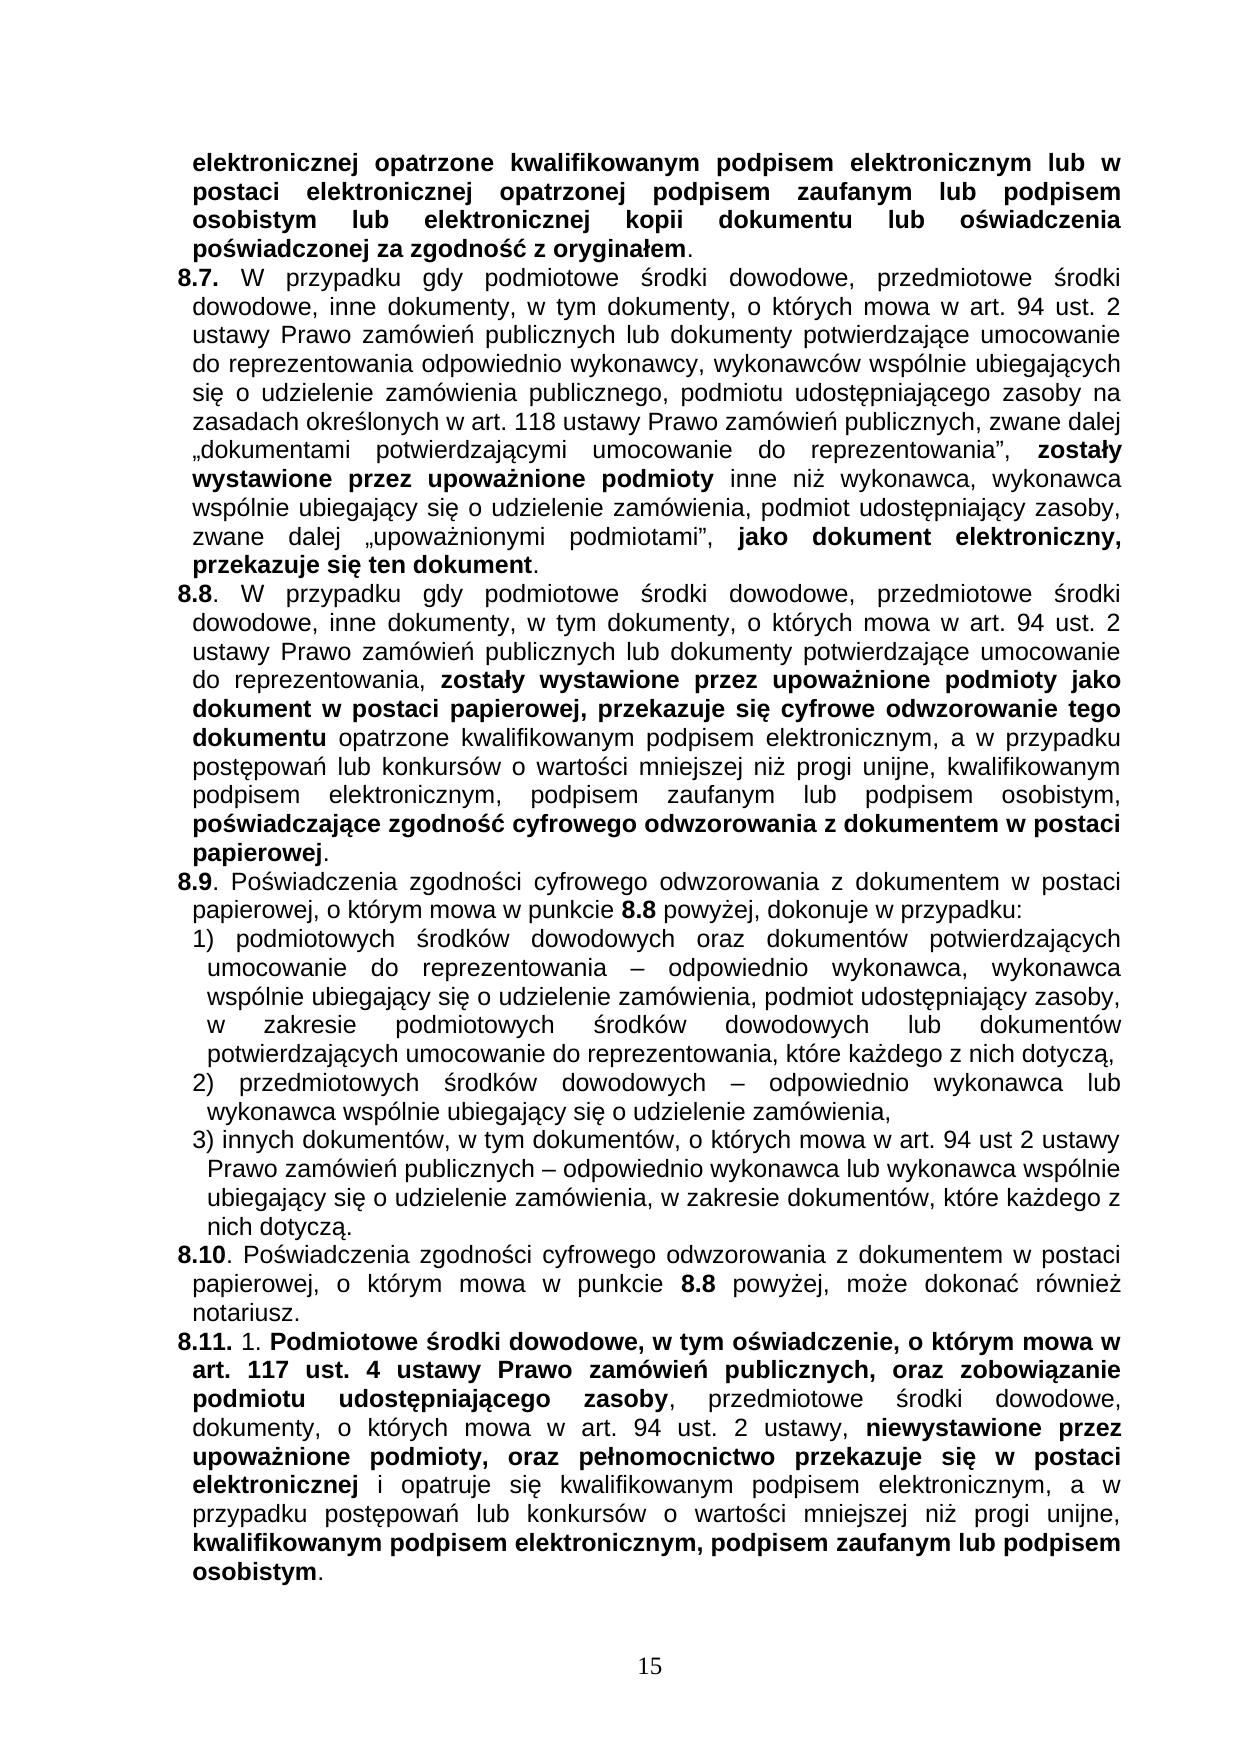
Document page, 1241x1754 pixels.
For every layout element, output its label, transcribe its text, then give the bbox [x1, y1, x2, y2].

text 8.8. W przypadku gdy podmiotowe środki dowodowe, przedmiotowe środki dowodowe, inne dokumenty, w tym dokumenty, o których mowa w art. 94 ust. 2 ustawy Prawo zamówień publicznych lub dokumenty potwierdzające umocowanie do reprezentowania, zostały wystawione przez upoważnione podmioty jako dokument w postaci papierowej, przekazuje się cyfrowe odwzorowanie tego dokumentu opatrzone kwalifikowanym podpisem elektronicznym, a w przypadku postępowań lub konkursów o wartości mniejszej niż progi unijne, kwalifikowanym podpisem elektronicznym, podpisem zaufanym lub podpisem osobistym, poświadczające zgodność cyfrowego odwzorowania z dokumentem w postaci papierowej. [177, 579, 1122, 866]
text 8.9. Poświadczenia zgodności cyfrowego odwzorowania z dokumentem w postaci papierowej, o którym mowa w punkcie 8.8 powyżej, dokonuje w przypadku: [177, 866, 1122, 924]
text 8.7. W przypadku gdy podmiotowe środki dowodowe, przedmiotowe środki dowodowe, inne dokumenty, w tym dokumenty, o których mowa w art. 94 ust. 2 ustawy Prawo zamówień publicznych lub dokumenty potwierdzające umocowanie do reprezentowania odpowiednio wykonawcy, wykonawców wspólnie ubiegających się o udzielenie zamówienia publicznego, podmiotu udostępniającego zasoby na zasadach określonych w art. 118 ustawy Prawo zamówień publicznych, zwane dalej „dokumentami potwierdzającymi umocowanie do reprezentowania”, zostały wystawione przez upoważnione podmioty inne niż wykonawca, wykonawca wspólnie ubiegający się o udzielenie zamówienia, podmiot udostępniający zasoby, zwane dalej „upoważnionymi podmiotami”, jako dokument elektroniczny, przekazuje się ten dokument. [177, 263, 1122, 579]
text 3) innych dokumentów, w tym dokumentów, o których mowa w art. 94 ust 2 ustawy Prawo zamówień publicznych – odpowiednio wykonawca lub wykonawca wspólnie ubiegający się o udzielenie zamówienia, w zakresie dokumentów, które każdego z nich dotyczą. [192, 1125, 1122, 1240]
text 1) podmiotowych środków dowodowych oraz dokumentów potwierdzających umocowanie do reprezentowania – odpowiednio wykonawca, wykonawca wspólnie ubiegający się o udzielenie zamówienia, podmiot udostępniający zasoby, w zakresie podmiotowych środków dowodowych lub dokumentów potwierdzających umocowanie do reprezentowania, które każdego z nich dotyczą, [192, 924, 1122, 1068]
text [177, 148, 1122, 263]
text 8.10. Poświadczenia zgodności cyfrowego odwzorowania z dokumentem w postaci papierowej, o którym mowa w punkcie 8.8 powyżej, może dokonać również notariusz. [177, 1240, 1122, 1326]
text 2) przedmiotowych środków dowodowych – odpowiednio wykonawca lub wykonawca wspólnie ubiegający się o udzielenie zamówienia, [192, 1068, 1122, 1125]
text 8.11. 1. Podmiotowe środki dowodowe, w tym oświadczenie, o którym mowa w art. 117 ust. 4 ustawy Prawo zamówień publicznych, oraz zobowiązanie podmiotu udostępniającego zasoby, przedmiotowe środki dowodowe, dokumenty, o których mowa w art. 94 ust. 2 ustawy, niewystawione przez upoważnione podmioty, oraz pełnomocnictwo przekazuje się w postaci elektronicznej i opatruje się kwalifikowanym podpisem elektronicznym, a w przypadku postępowań lub konkursów o wartości mniejszej niż progi unijne, kwalifikowanym podpisem elektronicznym, podpisem zaufanym lub podpisem osobistym. [177, 1326, 1122, 1585]
